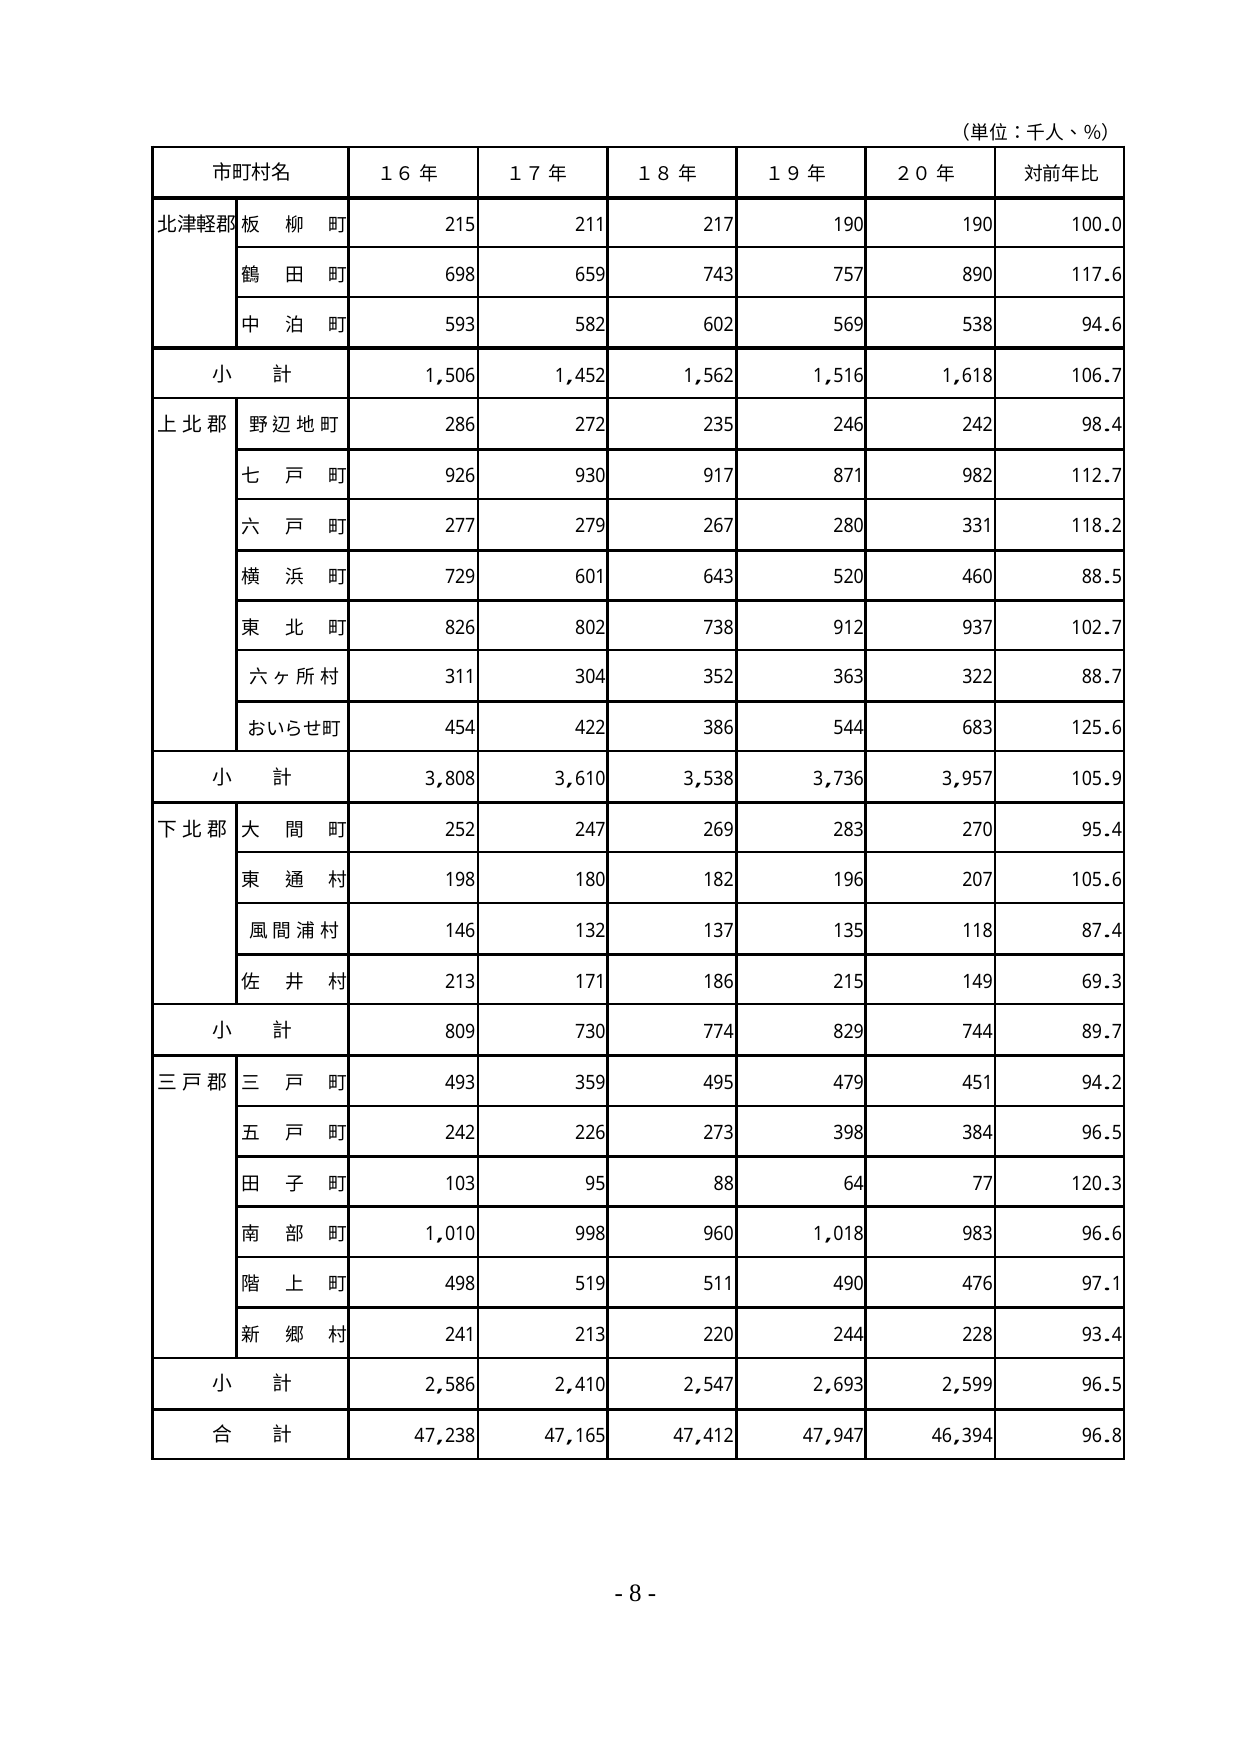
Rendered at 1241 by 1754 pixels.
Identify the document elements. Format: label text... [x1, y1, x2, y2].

table_cell 105.9 [996, 752, 1123, 801]
table_cell 982 [867, 451, 994, 498]
table_cell 659 [479, 248, 606, 296]
table_cell 890 [867, 248, 994, 296]
table_cell 64 [738, 1158, 864, 1205]
table_cell 213 [350, 956, 477, 1003]
table_cell 118.2 [996, 500, 1123, 549]
table_cell 96.6 [996, 1208, 1123, 1256]
table_cell 板 柳 町 [238, 200, 347, 246]
table_cell 3,957 [867, 752, 994, 801]
table_cell 117.6 [996, 248, 1123, 296]
table_cell 88.7 [996, 651, 1123, 700]
table_cell 454 [350, 703, 477, 750]
table_cell 103 [350, 1158, 477, 1205]
table_cell 228 [867, 1309, 994, 1357]
table_cell 田 子 町 [238, 1158, 347, 1205]
table_cell 合 計 [154, 1411, 347, 1458]
table_cell 519 [479, 1258, 606, 1306]
table_cell 3,808 [350, 752, 477, 801]
table_cell 46,394 [867, 1411, 994, 1458]
table_cell 100.0 [996, 200, 1123, 246]
table_cell 280 [738, 500, 864, 549]
table_cell 213 [479, 1309, 606, 1357]
table_cell 226 [479, 1107, 606, 1155]
table_cell 南 部 町 [238, 1208, 347, 1256]
table_cell 774 [609, 1005, 735, 1054]
table_cell 東 通 村 [238, 853, 347, 902]
table_cell 88.5 [996, 552, 1123, 598]
table_cell 215 [738, 956, 864, 1003]
table_cell 149 [867, 956, 994, 1003]
table_cell 47,165 [479, 1411, 606, 1458]
table_cell 小 計 [154, 1005, 347, 1054]
table_cell 2,586 [350, 1359, 477, 1407]
table_cell 960 [609, 1208, 735, 1256]
table_cell 643 [609, 552, 735, 598]
table_cell 490 [738, 1258, 864, 1306]
table_cell 476 [867, 1258, 994, 1306]
table_cell 359 [479, 1057, 606, 1104]
table_cell 352 [609, 651, 735, 700]
table_cell 118 [867, 904, 994, 953]
table_cell 階 上 町 [238, 1258, 347, 1306]
table_cell 102.7 [996, 602, 1123, 649]
table_cell 479 [738, 1057, 864, 1104]
table_cell 132 [479, 904, 606, 953]
table_cell 1,452 [479, 350, 606, 397]
table_cell 211 [479, 200, 606, 246]
table_cell 2,693 [738, 1359, 864, 1407]
table_cell 95.4 [996, 804, 1123, 851]
table_cell 93.4 [996, 1309, 1123, 1357]
table_cell 東 北 町 [238, 602, 347, 649]
table_cell 171 [479, 956, 606, 1003]
table_cell 96.8 [996, 1411, 1123, 1458]
table_cell 738 [609, 602, 735, 649]
table_cell 89.7 [996, 1005, 1123, 1054]
table_cell 六 戸 町 [238, 500, 347, 549]
table_cell 241 [350, 1309, 477, 1357]
table_cell 283 [738, 804, 864, 851]
table_cell 94.6 [996, 298, 1123, 346]
table_cell 3,610 [479, 752, 606, 801]
table_cell 186 [609, 956, 735, 1003]
table_cell 544 [738, 703, 864, 750]
table_cell 451 [867, 1057, 994, 1104]
table_cell 304 [479, 651, 606, 700]
table_cell 120.3 [996, 1158, 1123, 1205]
table_cell 北津軽郡 [154, 200, 235, 346]
table_cell 602 [609, 298, 735, 346]
table_header １８ 年 [609, 148, 735, 196]
table_cell 242 [350, 1107, 477, 1155]
table_cell 930 [479, 451, 606, 498]
text - 8 - [77, 1578, 1193, 1607]
table_cell 87.4 [996, 904, 1123, 953]
table_cell 190 [867, 200, 994, 246]
table_cell 上 北 郡 [154, 399, 235, 750]
table_cell 744 [867, 1005, 994, 1054]
table_cell 七 戸 町 [238, 451, 347, 498]
table_cell 小 計 [154, 350, 347, 397]
table_cell 風 間 浦 村 [238, 904, 347, 953]
table_cell 582 [479, 298, 606, 346]
table_cell 926 [350, 451, 477, 498]
table_cell 242 [867, 399, 994, 447]
table_cell 495 [609, 1057, 735, 1104]
table_cell 六 ヶ 所 村 [238, 651, 347, 700]
table_cell 826 [350, 602, 477, 649]
table_cell 47,412 [609, 1411, 735, 1458]
table_cell 384 [867, 1107, 994, 1155]
table_cell 大 間 町 [238, 804, 347, 851]
table_cell 105.6 [996, 853, 1123, 902]
table_cell 247 [479, 804, 606, 851]
table_cell 398 [738, 1107, 864, 1155]
table_cell 729 [350, 552, 477, 598]
table_cell 下 北 郡 [154, 804, 235, 1003]
table_cell 2,410 [479, 1359, 606, 1407]
table_cell 3,538 [609, 752, 735, 801]
table_cell 新 郷 村 [238, 1309, 347, 1357]
table_cell 69.3 [996, 956, 1123, 1003]
table_cell 538 [867, 298, 994, 346]
table_cell 98.4 [996, 399, 1123, 447]
table_cell 1,010 [350, 1208, 477, 1256]
table_cell 135 [738, 904, 864, 953]
table_cell 698 [350, 248, 477, 296]
table_cell 279 [479, 500, 606, 549]
table_cell 246 [738, 399, 864, 447]
table_header １７ 年 [479, 148, 606, 196]
table_cell 207 [867, 853, 994, 902]
table_cell 286 [350, 399, 477, 447]
table_cell 1,562 [609, 350, 735, 397]
table_cell 野 辺 地 町 [238, 399, 347, 447]
table_cell 2,547 [609, 1359, 735, 1407]
text （単位：千人、％） [77, 119, 1120, 145]
table_cell 小 計 [154, 752, 347, 801]
table_header １９ 年 [738, 148, 864, 196]
table_cell 683 [867, 703, 994, 750]
table_cell 593 [350, 298, 477, 346]
table_cell 520 [738, 552, 864, 598]
table_cell 中 泊 町 [238, 298, 347, 346]
table_cell 215 [350, 200, 477, 246]
table_cell おいらせ町 [238, 703, 347, 750]
table_cell 386 [609, 703, 735, 750]
table_cell 112.7 [996, 451, 1123, 498]
table_cell 95 [479, 1158, 606, 1205]
table_cell 998 [479, 1208, 606, 1256]
table_cell 182 [609, 853, 735, 902]
table_cell 3,736 [738, 752, 864, 801]
table_cell 94.2 [996, 1057, 1123, 1104]
table_header １６ 年 [350, 148, 477, 196]
table_cell 横 浜 町 [238, 552, 347, 598]
table_cell 五 戸 町 [238, 1107, 347, 1155]
table_cell 757 [738, 248, 864, 296]
table_cell 106.7 [996, 350, 1123, 397]
table_cell 佐 井 村 [238, 956, 347, 1003]
table_header ２０ 年 [867, 148, 994, 196]
table_cell 569 [738, 298, 864, 346]
table_cell 498 [350, 1258, 477, 1306]
table_cell 270 [867, 804, 994, 851]
table_cell 125.6 [996, 703, 1123, 750]
table_cell 267 [609, 500, 735, 549]
table_cell 小 計 [154, 1359, 347, 1407]
table_cell 311 [350, 651, 477, 700]
table_cell 511 [609, 1258, 735, 1306]
table_cell 252 [350, 804, 477, 851]
table_cell 190 [738, 200, 864, 246]
table_cell 273 [609, 1107, 735, 1155]
table_cell 180 [479, 853, 606, 902]
table_cell 422 [479, 703, 606, 750]
table_cell 829 [738, 1005, 864, 1054]
table_cell 871 [738, 451, 864, 498]
table_cell 1,516 [738, 350, 864, 397]
table_cell 1,506 [350, 350, 477, 397]
table_cell 196 [738, 853, 864, 902]
table_cell 493 [350, 1057, 477, 1104]
table_cell 1,618 [867, 350, 994, 397]
table_cell 88 [609, 1158, 735, 1205]
table_cell 三 戸 郡 [154, 1057, 235, 1357]
table_cell 460 [867, 552, 994, 598]
table_cell 198 [350, 853, 477, 902]
table_cell 802 [479, 602, 606, 649]
table_cell 917 [609, 451, 735, 498]
table_cell 77 [867, 1158, 994, 1205]
table_cell 730 [479, 1005, 606, 1054]
table_header 対前年比 [996, 148, 1123, 196]
table_cell 277 [350, 500, 477, 549]
table_header 市町村名 [154, 148, 347, 196]
table_cell 331 [867, 500, 994, 549]
table_cell 96.5 [996, 1107, 1123, 1155]
table_cell 鶴 田 町 [238, 248, 347, 296]
table_cell 937 [867, 602, 994, 649]
table_cell 272 [479, 399, 606, 447]
table_cell 601 [479, 552, 606, 598]
table_cell 47,238 [350, 1411, 477, 1458]
table_cell 363 [738, 651, 864, 700]
table_cell 809 [350, 1005, 477, 1054]
table_cell 97.1 [996, 1258, 1123, 1306]
table_cell 235 [609, 399, 735, 447]
table_cell 322 [867, 651, 994, 700]
table_cell 217 [609, 200, 735, 246]
table_cell 146 [350, 904, 477, 953]
table_cell 96.5 [996, 1359, 1123, 1407]
table_cell 三 戸 町 [238, 1057, 347, 1104]
table_cell 220 [609, 1309, 735, 1357]
table_cell 269 [609, 804, 735, 851]
table_cell 47,947 [738, 1411, 864, 1458]
table_cell 2,599 [867, 1359, 994, 1407]
table_cell 137 [609, 904, 735, 953]
table_cell 743 [609, 248, 735, 296]
table_cell 983 [867, 1208, 994, 1256]
table_cell 912 [738, 602, 864, 649]
table_cell 244 [738, 1309, 864, 1357]
table_cell 1,018 [738, 1208, 864, 1256]
